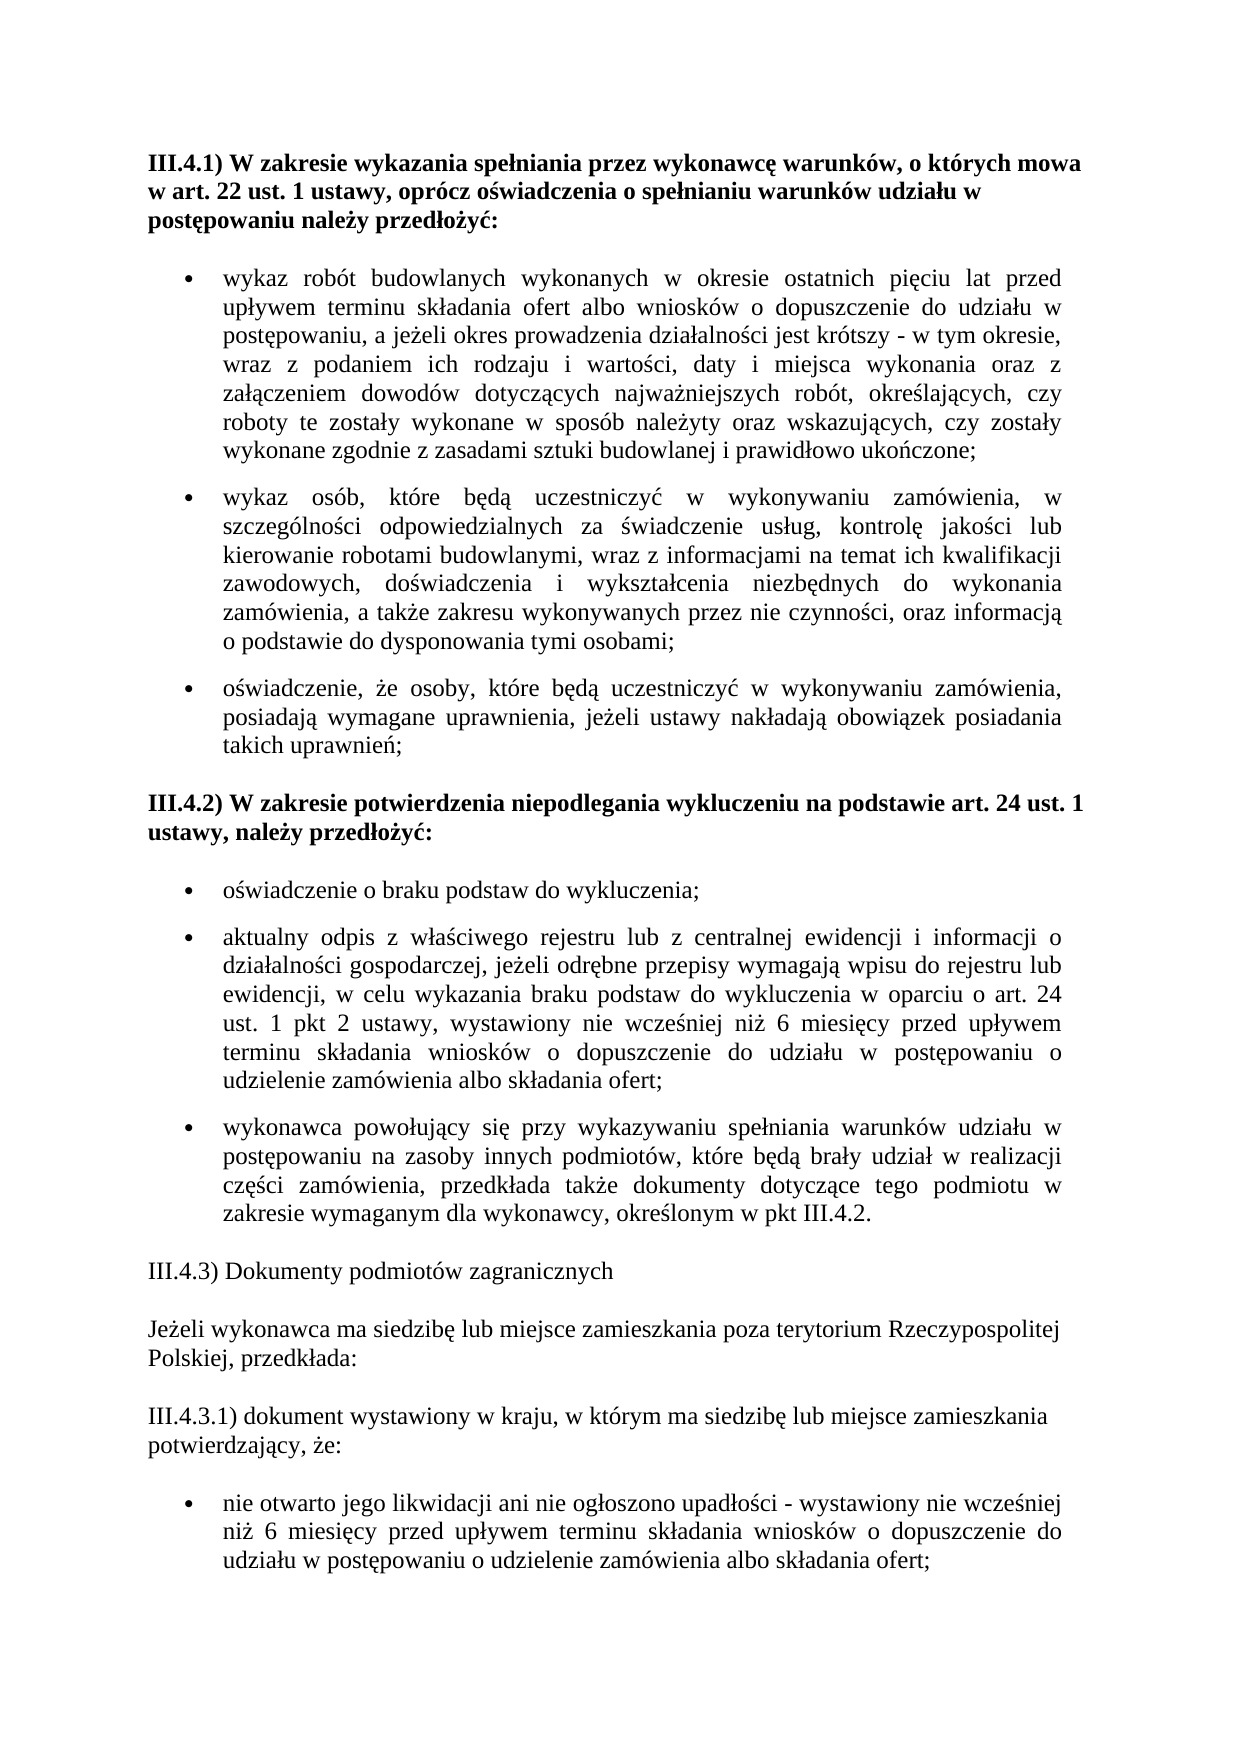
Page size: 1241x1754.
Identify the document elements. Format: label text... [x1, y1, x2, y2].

list aktualny odpis z właściwego rejestru lub z centralnej ewidencji i informacji o działalności gospodarczej, jeżeli odrębne przepisy wymagają wpisu do rejestru lub ewidencji, w celu wykazania braku podstaw do wykluczenia w oparciu o art. 24 ust. 1 pkt 2 ustawy, wystawiony nie wcześniej niż 6 miesięcy przed upływem terminu składania wniosków o dopuszczenie do udziału w postępowaniu o udzielenie zamówienia albo składania ofert; [185, 922, 1063, 1094]
text III.4.1) W zakresie wykazania spełniania przez wykonawcę warunków, o których mowa w art. 22 ust. 1 ustawy, oprócz oświadczenia o spełnianiu warunków udziału w postępowaniu należy przedłożyć: [148, 148, 1093, 234]
text III.4.2) W zakresie potwierdzenia niepodlegania wykluczeniu na podstawie art. 24 ust. 1 ustawy, należy przedłożyć: [148, 788, 1093, 846]
text III.4.3) Dokumenty podmiotów zagranicznych [148, 1256, 1093, 1285]
text Jeżeli wykonawca ma siedzibę lub miejsce zamieszkania poza terytorium Rzeczypospolitej Polskiej, przedkłada: [148, 1314, 1093, 1372]
list wykaz osób, które będą uczestniczyć w wykonywaniu zamówienia, w szczególności odpowiedzialnych za świadczenie usług, kontrolę jakości lub kierowanie robotami budowlanymi, wraz z informacjami na temat ich kwalifikacji zawodowych, doświadczenia i wykształcenia niezbędnych do wykonania zamówienia, a także zakresu wykonywanych przez nie czynności, oraz informacją o podstawie do dysponowania tymi osobami; [185, 482, 1063, 655]
list wykonawca powołujący się przy wykazywaniu spełniania warunków udziału w postępowaniu na zasoby innych podmiotów, które będą brały udział w realizacji części zamówienia, przedkłada także dokumenty dotyczące tego podmiotu w zakresie wymaganym dla wykonawcy, określonym w pkt III.4.2. [185, 1112, 1063, 1227]
list wykaz robót budowlanych wykonanych w okresie ostatnich pięciu lat przed upływem terminu składania ofert albo wniosków o dopuszczenie do udziału w postępowaniu, a jeżeli okres prowadzenia działalności jest krótszy - w tym okresie, wraz z podaniem ich rodzaju i wartości, daty i miejsca wykonania oraz z załączeniem dowodów dotyczących najważniejszych robót, określających, czy roboty te zostały wykonane w sposób należyty oraz wskazujących, czy zostały wykonane zgodnie z zasadami sztuki budowlanej i prawidłowo ukończone; [185, 263, 1063, 464]
list oświadczenie, że osoby, które będą uczestniczyć w wykonywaniu zamówienia, posiadają wymagane uprawnienia, jeżeli ustawy nakładają obowiązek posiadania takich uprawnień; [185, 673, 1063, 759]
list oświadczenie o braku podstaw do wykluczenia; [185, 875, 1063, 904]
text III.4.3.1) dokument wystawiony w kraju, w którym ma siedzibę lub miejsce zamieszkania potwierdzający, że: [148, 1401, 1093, 1458]
list nie otwarto jego likwidacji ani nie ogłoszono upadłości - wystawiony nie wcześniej niż 6 miesięcy przed upływem terminu składania wniosków o dopuszczenie do udziału w postępowaniu o udzielenie zamówienia albo składania ofert; [185, 1488, 1063, 1574]
